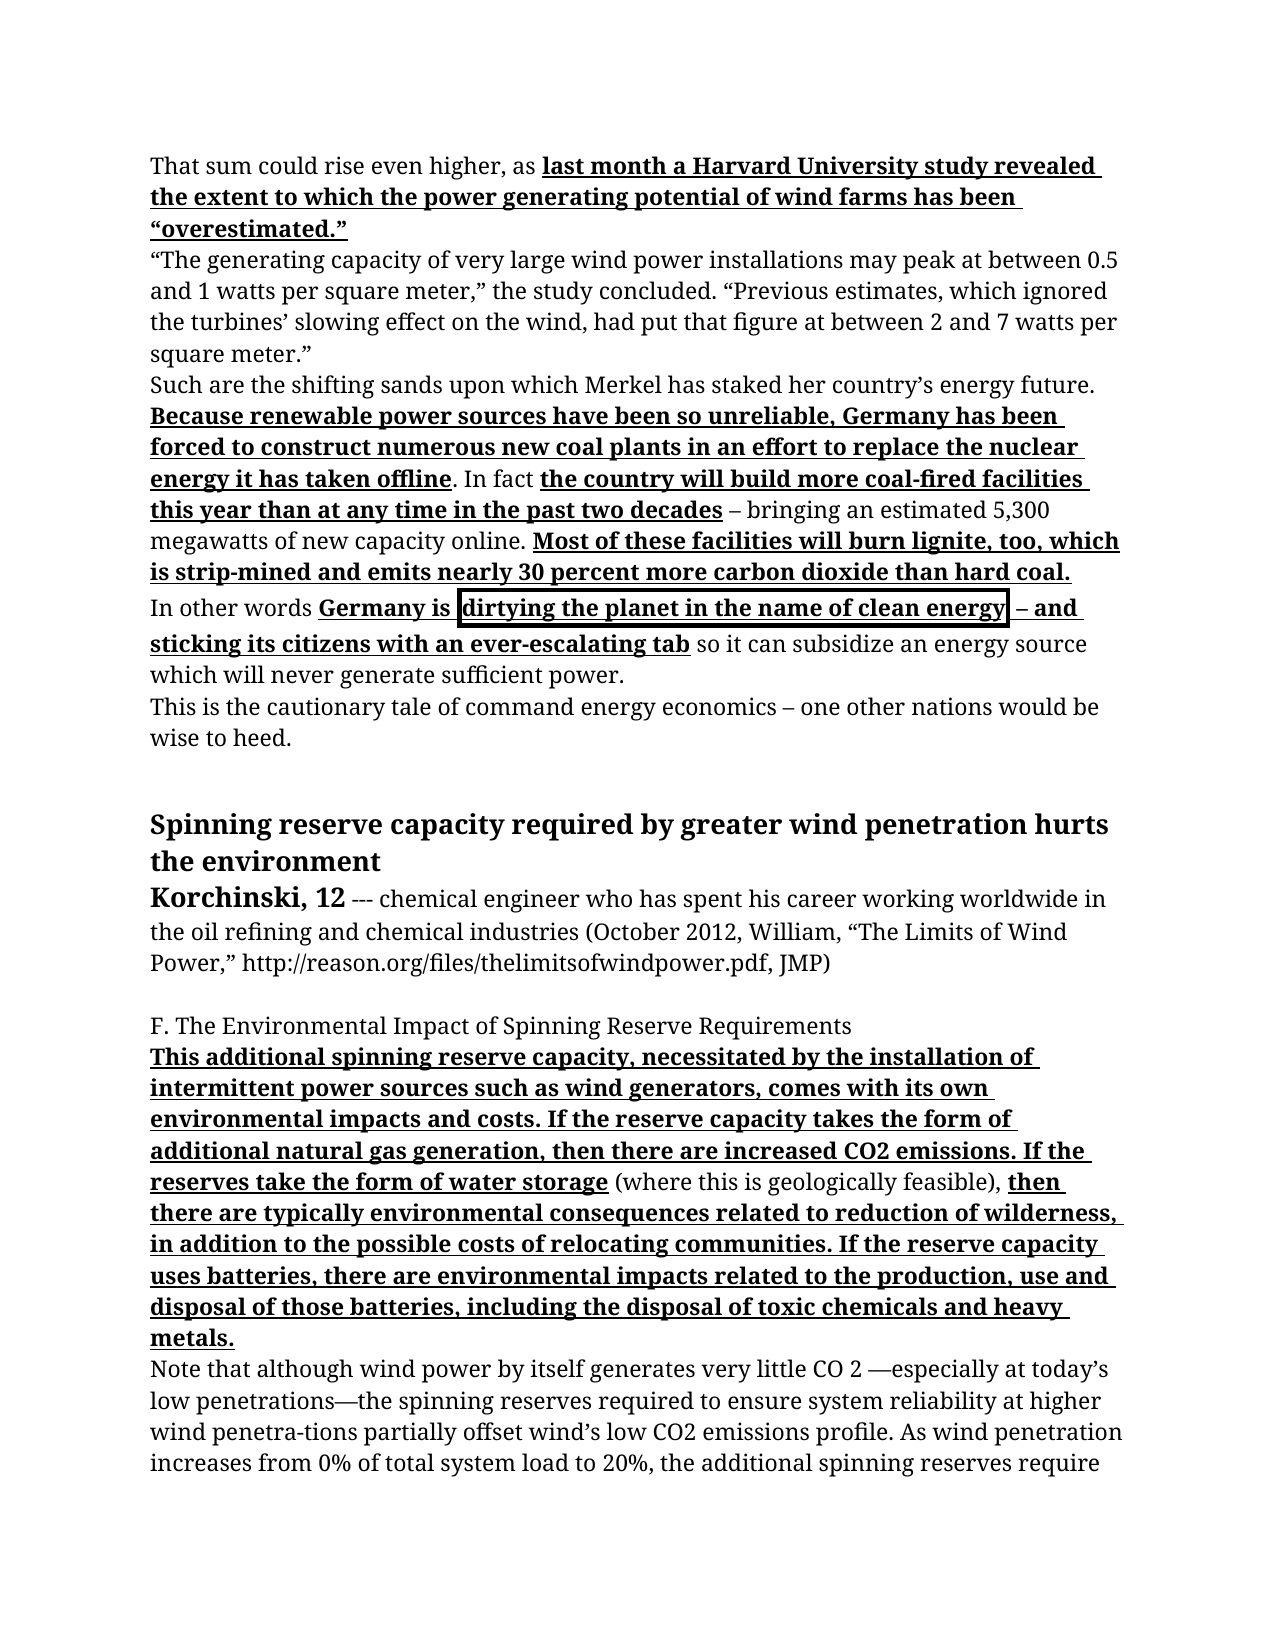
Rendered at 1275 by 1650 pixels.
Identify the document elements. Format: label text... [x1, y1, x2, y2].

text Such are the shifting sands upon which Merkel has staked her country’s energy future. [150, 369, 1125, 400]
text In other words Germany is dirtying the planet in the name of clean energy – and sticking its citizens with an ever-escalating tab so it can subsidize an energy source which will never generate sufficient power. [150, 587, 1125, 691]
text This additional spinning reserve capacity, necessitated by the installation of intermittent power sources such as wind generators, comes with its own environmental impacts and costs. If the reserve capacity takes the form of additional natural gas generation, then there are increased CO2 emissions. If the reserves take the form of water storage (where this is geologically feasible), then there are typically environmental consequences related to reduction of wilderness, in addition to the possible costs of relocating communities. If the reserve capacity uses batteries, there are environmental impacts related to the production, use and disposal of those batteries, including the disposal of toxic chemicals and heavy metals. [150, 1041, 1125, 1353]
subtitle Spinning reserve capacity required by greater wind penetration hurts the environment [150, 805, 1125, 879]
text F. The Environmental Impact of Spinning Reserve Requirements [150, 1009, 1125, 1041]
text Because renewable power sources have been so unreliable, Germany has been forced to construct numerous new coal plants in an effort to replace the nuclear energy it has taken offline. In fact the country will build more coal-fired facilities this year than at any time in the past two decades – bringing an estimated 5,300 megawatts of new capacity online. Most of these facilities will burn lignite, too, which is strip-mined and emits nearly 30 percent more carbon dioxide than hard coal. [150, 400, 1125, 587]
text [150, 1353, 1125, 1478]
text That sum could rise even higher, as last month a Harvard University study revealed the extent to which the power generating potential of wind farms has been “overestimated.” [150, 150, 1125, 244]
text “The generating capacity of very large wind power installations may peak at between 0.5 and 1 watts per square meter,” the study concluded. “Previous estimates, which ignored the turbines’ slowing effect on the wind, had put that figure at between 2 and 7 watts per square meter.” [150, 244, 1125, 369]
text Korchinski, 12 --- chemical engineer who has spent his career working worldwide in the oil refining and chemical industries (October 2012, William, “The Limits of Wind Power,” http://reason.org/files/thelimitsofwindpower.pdf, JMP) [150, 879, 1125, 978]
text This is the cautionary tale of command energy economics – one other nations would be wise to heed. [150, 691, 1125, 753]
